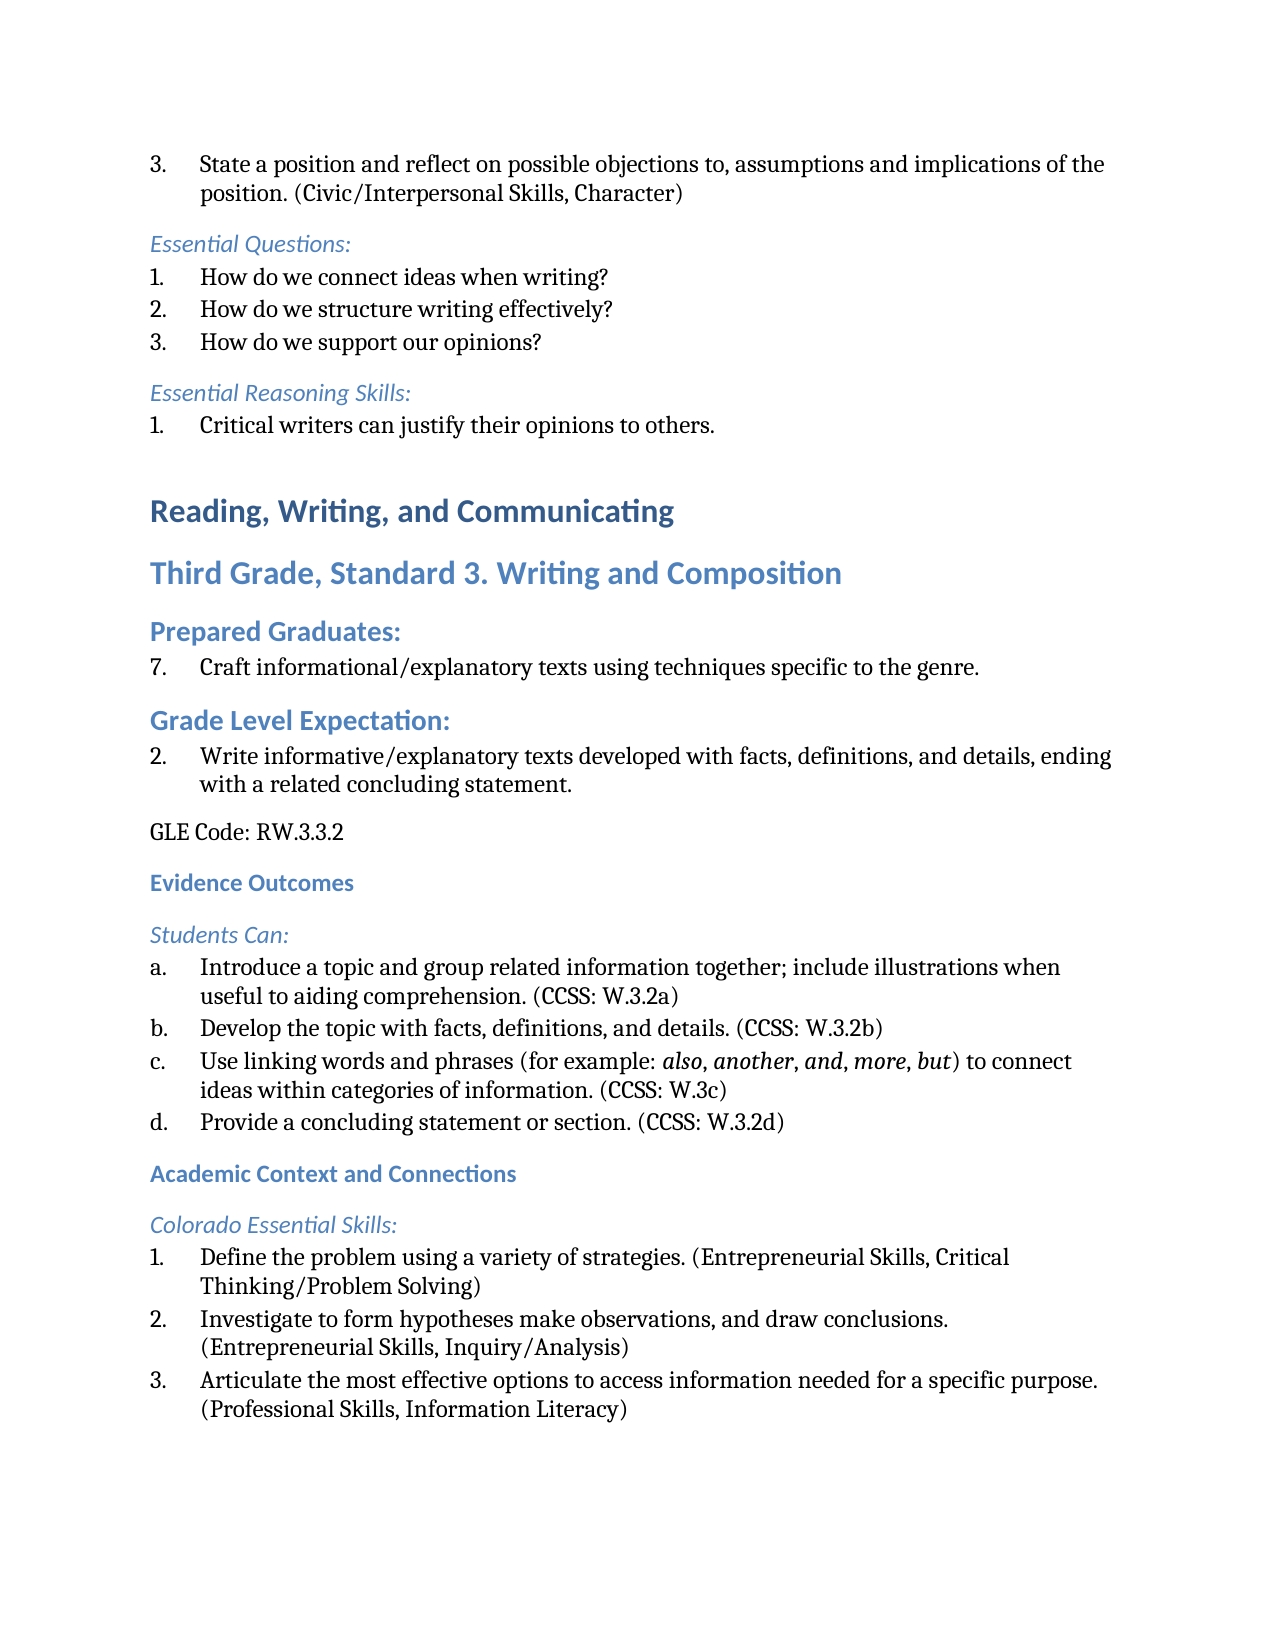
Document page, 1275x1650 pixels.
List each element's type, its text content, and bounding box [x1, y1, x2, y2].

subtitle Third Grade, Standard 3. Writing and Composition [150, 552, 1125, 592]
list How do we support our opinions? [150, 328, 1125, 356]
list Investigate to form hypotheses make observations, and draw conclusions. (Entrepreneurial Skills, Inquiry/Analysis) [150, 1304, 1125, 1362]
subtitle Colorado Essential Skills: [150, 1209, 1125, 1239]
list How do we connect ideas when writing? [150, 263, 1125, 291]
subtitle Reading, Writing, and Communicating [150, 490, 1125, 531]
subtitle Prepared Graduates: [150, 613, 1125, 649]
list Write informative/explanatory texts developed with facts, definitions, and details, ending with a related concluding statement. [150, 742, 1125, 799]
list Craft informational/explanatory texts using techniques specific to the genre. [150, 653, 1125, 681]
subtitle Essential Reasoning Skills: [150, 377, 1125, 408]
list Provide a concluding statement or section. (CCSS: W.3.2d) [150, 1108, 1125, 1137]
list Articulate the most effective options to access information needed for a specific purpose. (Professional Skills, Information Literacy) [150, 1366, 1125, 1423]
list Define the problem using a variety of strategies. (Entrepreneurial Skills, Critical Thinking/Problem Solving) [150, 1243, 1125, 1301]
list Introduce a topic and group related information together; include illustrations when useful to aiding comprehension. (CCSS: W.3.2a) [150, 953, 1125, 1011]
text GLE Code: RW.3.3.2 [150, 818, 1125, 847]
subtitle Students Can: [150, 919, 1125, 949]
list How do we structure writing effectively? [150, 295, 1125, 324]
list Use linking words and phrases (for example: also, another, and, more, but) to connect ideas within categories of information. (CCSS: W.3c) [150, 1047, 1125, 1104]
list Critical writers can justify their opinions to others. [150, 411, 1125, 440]
subtitle Evidence Outcomes [150, 867, 1125, 898]
list Develop the topic with facts, definitions, and details. (CCSS: W.3.2b) [150, 1014, 1125, 1043]
list State a position and reflect on possible objections to, assumptions and implications of the position. (Civic/Interpersonal Skills, Character) [150, 150, 1125, 207]
subtitle Grade Level Expectation: [150, 702, 1125, 738]
subtitle Academic Context and Connections [150, 1158, 1125, 1188]
subtitle Essential Questions: [150, 228, 1125, 259]
